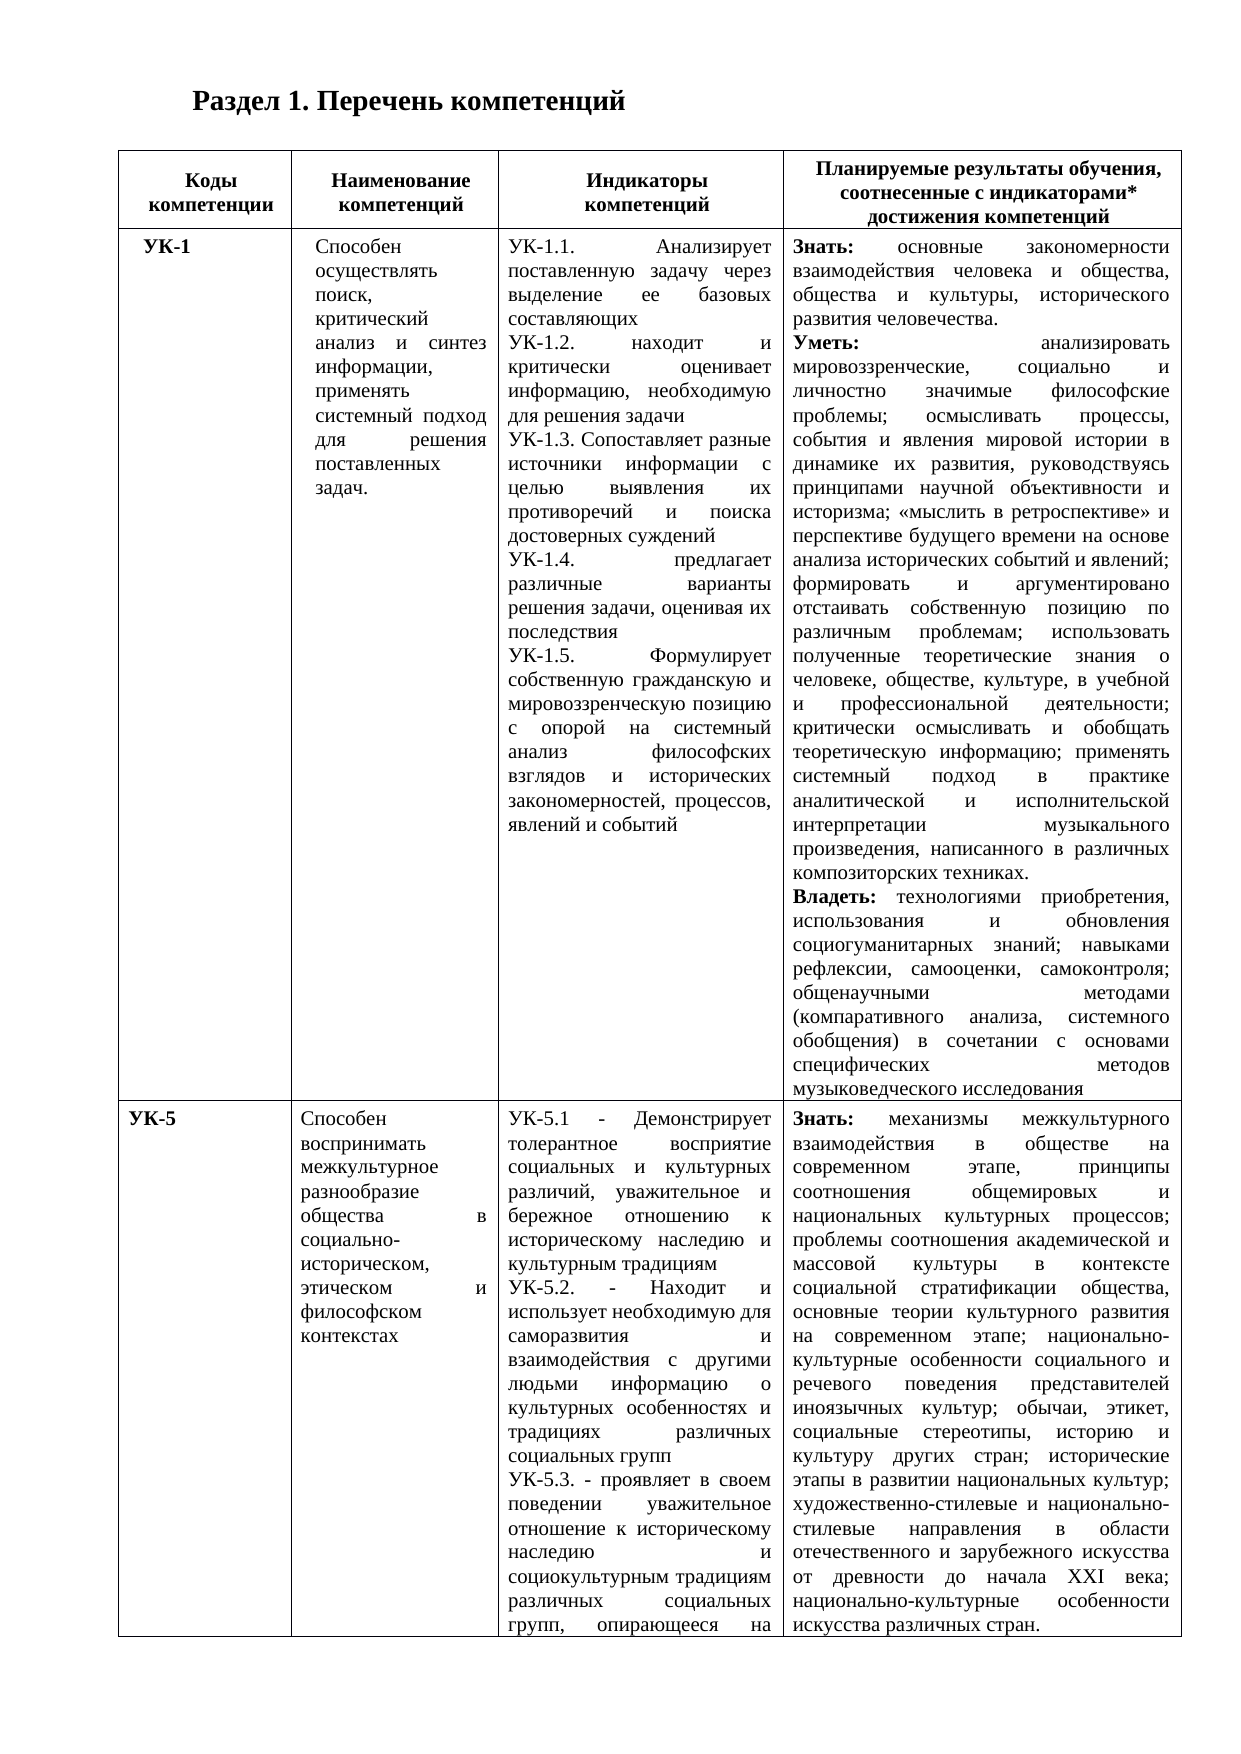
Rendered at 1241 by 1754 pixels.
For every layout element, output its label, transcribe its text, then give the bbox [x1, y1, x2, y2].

table_cell УК-1.1. Анализирует поставленную задачу через выделение ее базовых составляющих УК-1.2. находит и критически оценивает информацию, необходимую для решения задачи УК-1.3. Сопоставляет разные источники информации с целью выявления их противоречий и поиска достоверных суждений УК-1.4. предлагает различные варианты решения задачи, оценивая их последствия УК-1.5. Формулирует собственную гражданскую и мировоззренческую позицию с опорой на системный анализ философских взглядов и исторических закономерностей, процессов, явлений и событий [499, 229, 783, 1100]
table_header Наименование компетенций [292, 151, 498, 228]
table_cell Знать: основные закономерности взаимодействия человека и общества, общества и культуры, исторического развития человечества. Уметь: анализировать мировоззренческие, социально и личностно значимые философские проблемы; осмысливать процессы, события и явления мировой истории в динамике их развития, руководствуясь принципами научной объективности и историзма; «мыслить в ретроспективе» и перспективе будущего времени на основе анализа исторических событий и явлений; формировать и аргументировано отстаивать собственную позицию по различным проблемам; использовать полученные теоретические знания о человеке, обществе, культуре, в учебной и профессиональной деятельности; критически осмысливать и обобщать теоретическую информацию; применять системный подход в практике аналитической и исполнительской интерпретации музыкального произведения, написанного в различных композиторских техниках. Владеть: технологиями приобретения, использования и обновления социогуманитарных знаний; навыками рефлексии, самооценки, самоконтроля; общенаучными методами (компаративного анализа, системного обобщения) в сочетании с основами специфических методов музыковедческого исследования [784, 229, 1181, 1100]
table_cell Способен осуществлять поиск, критический анализ и синтез информации, применять системный подход для решения поставленных задач. [292, 229, 498, 1100]
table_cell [292, 1101, 498, 1636]
table_cell УК-5 [119, 1101, 291, 1636]
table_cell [784, 1101, 1181, 1636]
table_header Индикаторы компетенций [499, 151, 783, 228]
text Раздел 1. Перечень компетенций [118, 83, 1181, 116]
table_cell УК-1 [119, 229, 291, 1100]
table_header Планируемые результаты обучения, соотнесенные с индикаторами* достижения компетенций [784, 151, 1181, 228]
table_header Коды компетенции [119, 151, 291, 228]
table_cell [499, 1101, 783, 1636]
